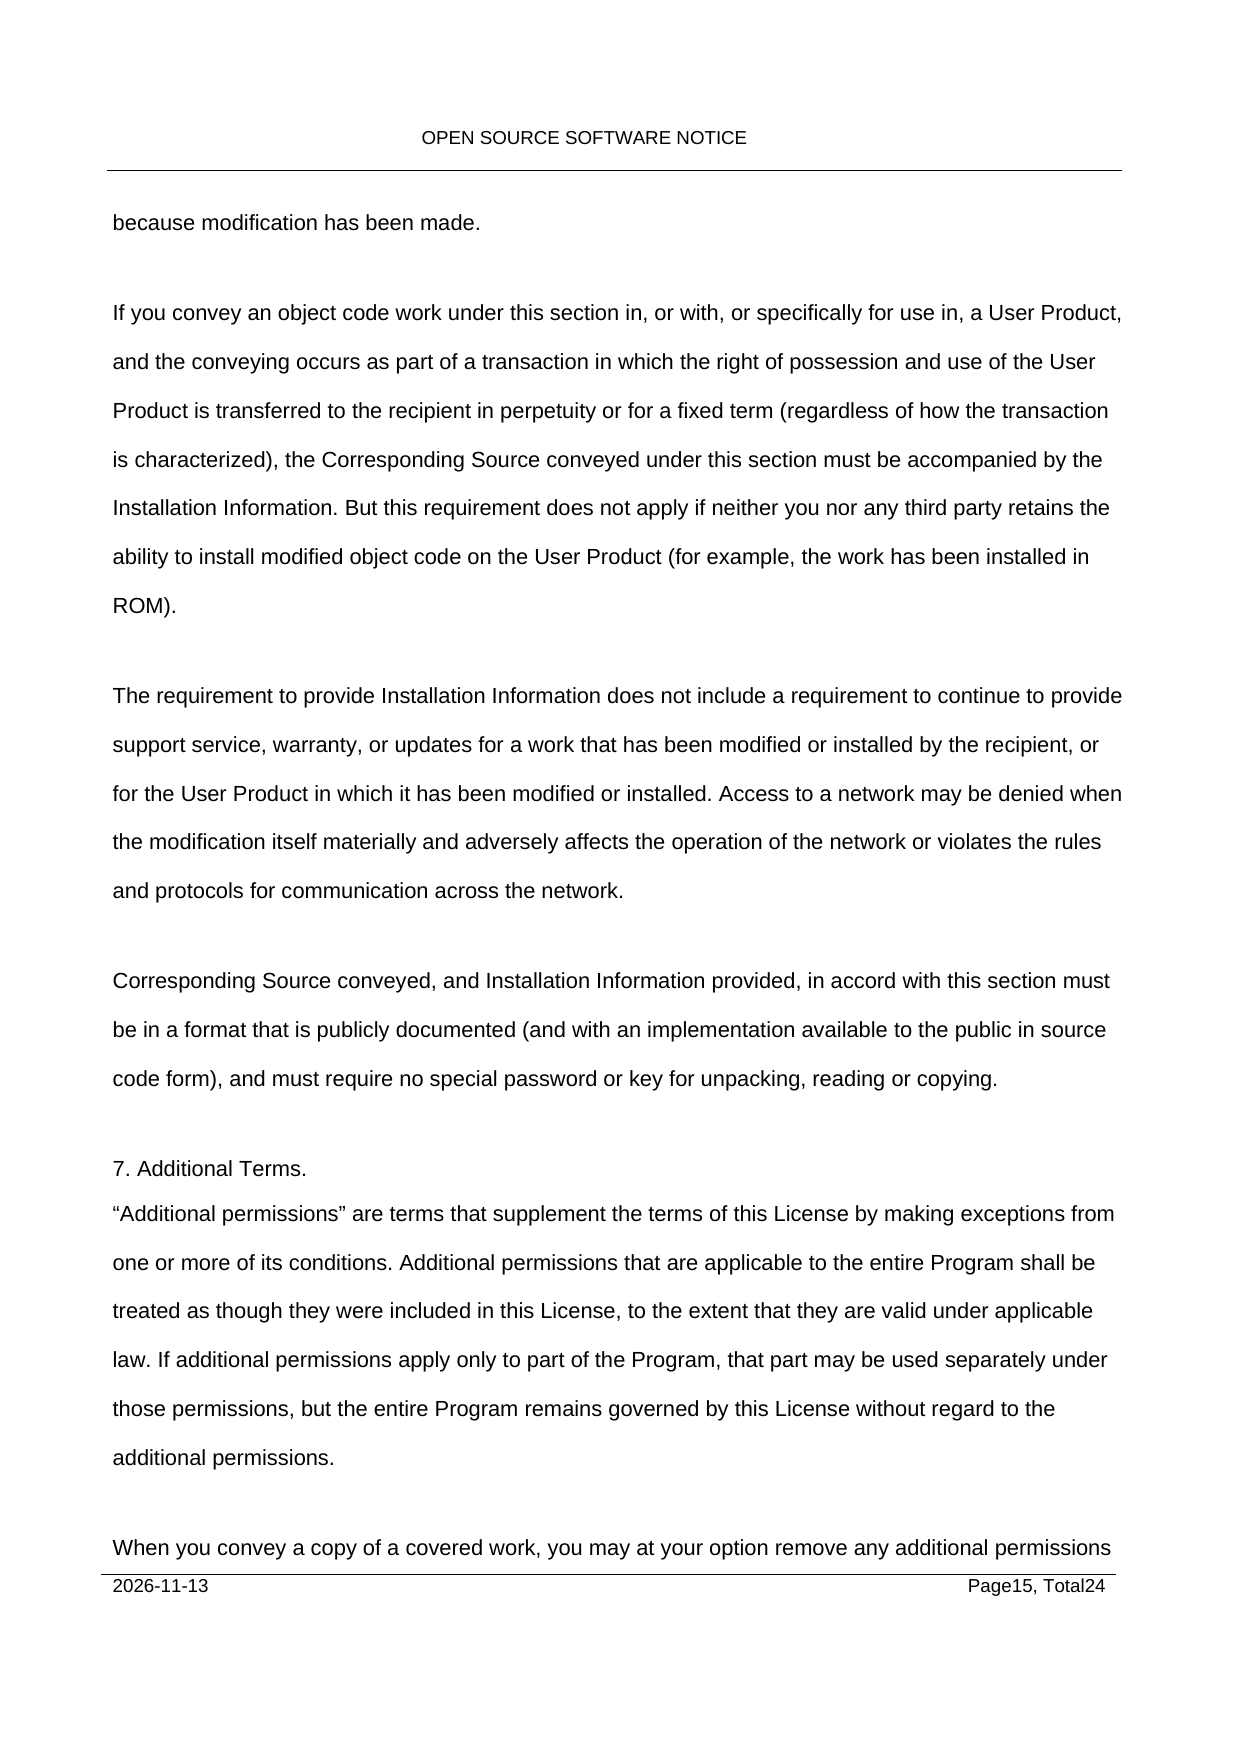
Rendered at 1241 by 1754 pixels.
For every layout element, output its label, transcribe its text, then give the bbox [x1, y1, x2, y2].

text If you convey an object code work under this section in, or with, or specifically for use in, a User Product, and the conveying occurs as part of a transaction in which the right of possession and use of the User Product is transferred to the recipient in perpetuity or for a fixed term (regardless of how the transaction is characterized), the Corresponding Source conveyed under this section must be accompanied by the Installation Information. But this requirement does not apply if neither you nor any third party retains the ability to install modified object code on the User Product (for example, the work has been installed in ROM). [112, 297, 1128, 622]
text The requirement to provide Installation Information does not include a requirement to continue to provide support service, warranty, or updates for a work that has been modified or installed by the recipient, or for the User Product in which it has been modified or installed. Access to a network may be denied when the modification itself materially and adversely affects the operation of the network or violates the rules and protocols for communication across the network. [112, 679, 1128, 907]
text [112, 1531, 1128, 1564]
text 7. Additional Terms. [112, 1152, 1128, 1185]
text “Additional permissions” are terms that supplement the terms of this License by making exceptions from one or more of its conditions. Additional permissions that are applicable to the entire Program shall be treated as though they were included in this License, to the extent that they are valid under applicable law. If additional permissions apply only to part of the Program, that part may be used separately under those permissions, but the entire Program remains governed by this License without regard to the additional permissions. [112, 1197, 1128, 1473]
text Corresponding Source conveyed, and Installation Information provided, in accord with this section must be in a format that is publicly documented (and with an implementation available to the public in source code form), and must require no special password or key for unpacking, reading or copying. [112, 964, 1128, 1094]
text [112, 206, 1128, 239]
